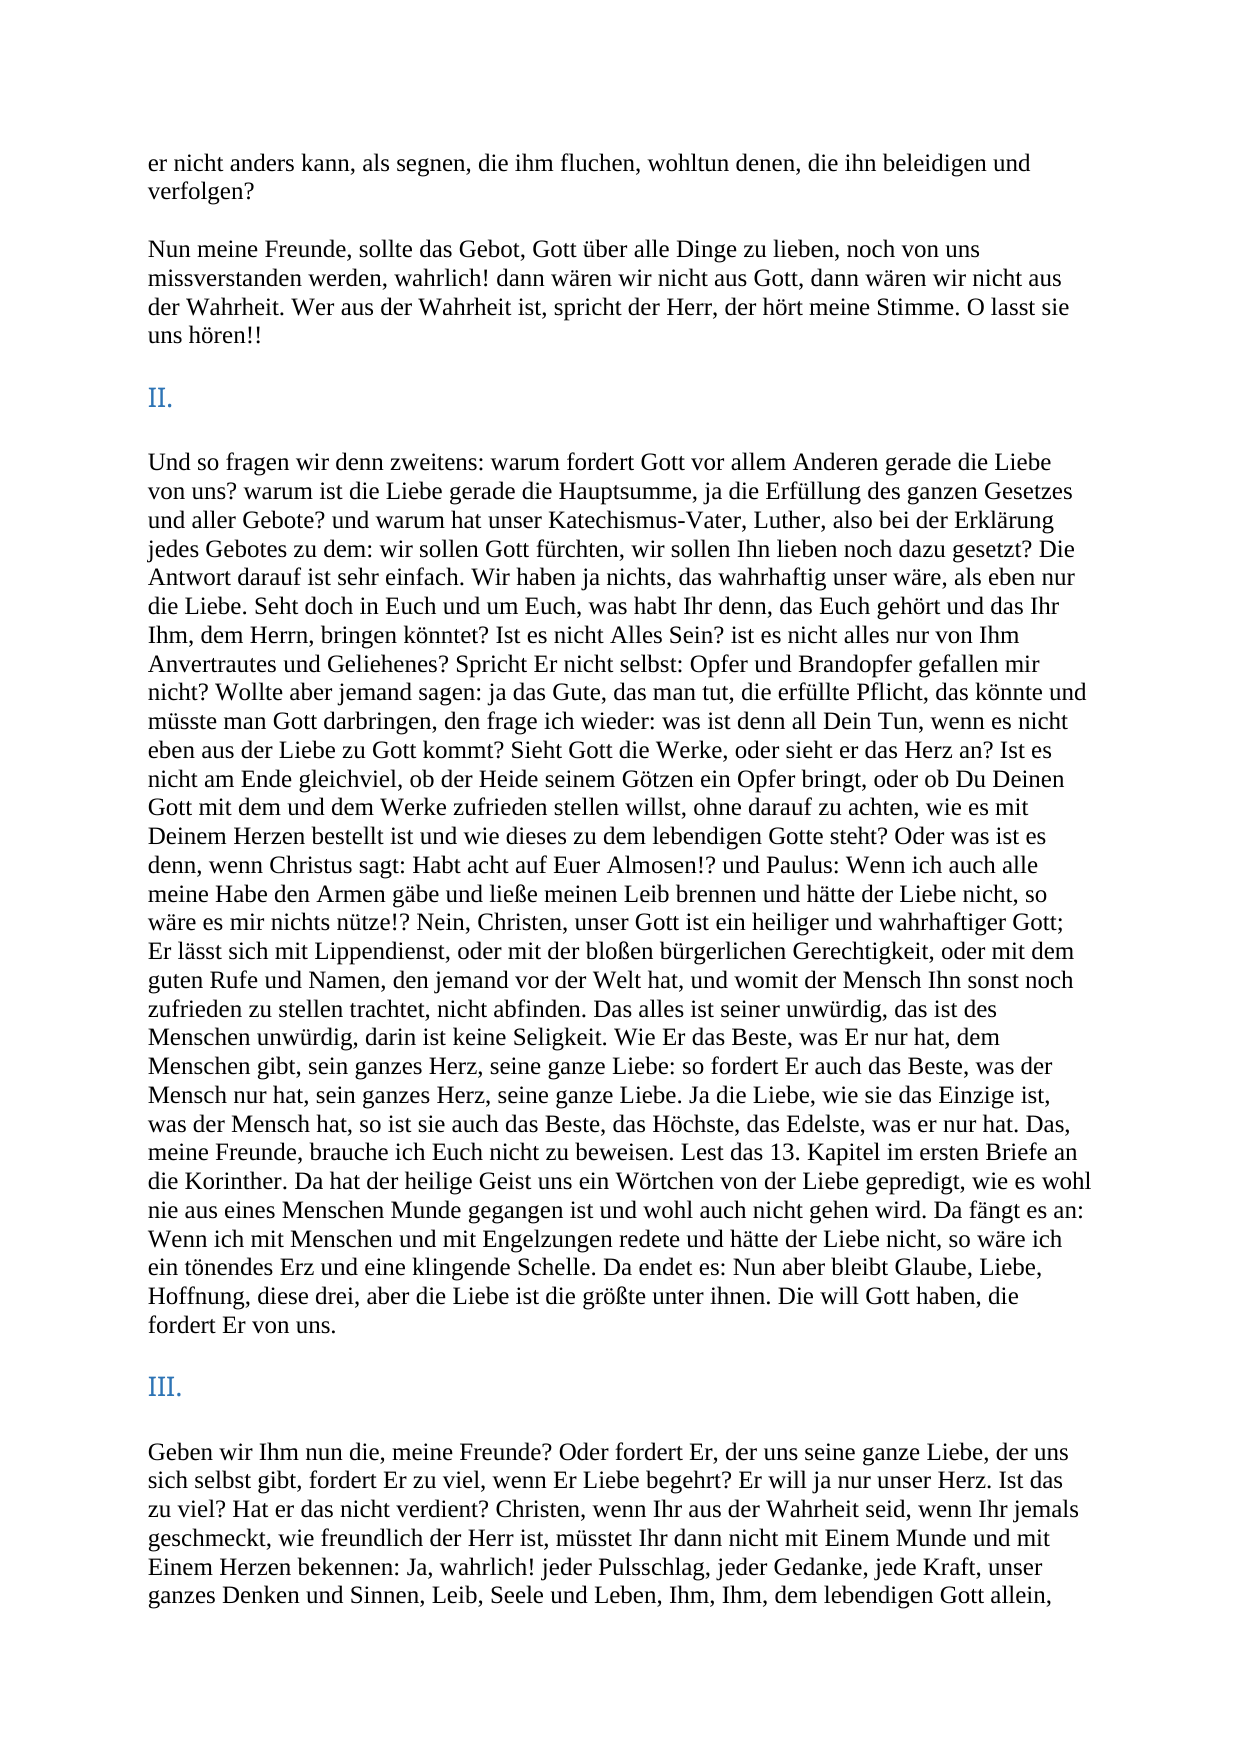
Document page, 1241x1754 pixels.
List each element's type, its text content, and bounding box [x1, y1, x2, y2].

text Nun meine Freunde, sollte das Gebot, Gott über alle Dinge zu lieben, noch von uns missverstanden werden, wahrlich! dann wären wir nicht aus Gott, dann wären wir nicht aus der Wahrheit. Wer aus der Wahrheit ist, spricht der Herr, der hört meine Stimme. O lasst sie uns hören!! [148, 321, 1093, 436]
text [148, 1523, 1093, 1609]
subtitle III. [148, 1454, 1093, 1491]
text Und so fragen wir denn zweitens: warum fordert Gott vor allem Anderen gerade die Liebe von uns? warum ist die Liebe gerade die Hauptsumme, ja die Erfüllung des ganzen Gesetzes und aller Gebote? und warum hat unser Katechismus-Vater, Luther, also bei der Erklärung jedes Gebotes zu dem: wir sollen Gott fürchten, wir sollen Ihn lieben noch dazu gesetzt? Die Antwort darauf ist sehr einfach. Wir haben ja nichts, das wahrhaftig unser wäre, als eben nur die Liebe. Seht doch in Euch und um Euch, was habt Ihr denn, das Euch gehört und das Ihr Ihm, dem Herrn, bringen könntet? Ist es nicht Alles Sein? ist es nicht alles nur von Ihm Anvertrautes und Geliehenes? Spricht Er nicht selbst: Opfer und Brandopfer gefallen mir nicht? Wollte aber jemand sagen: ja das Gute, das man tut, die erfüllte Pflicht, das könnte und müsste man Gott darbringen, den frage ich wieder: was ist denn all Dein Tun, wenn es nicht eben aus der Liebe zu Gott kommt? Sieht Gott die Werke, oder sieht er das Herz an? Ist es nicht am Ende gleichviel, ob der Heide seinem Götzen ein Opfer bringt, oder ob Du Deinen Gott mit dem und dem Werke zufrieden stellen willst, ohne darauf zu achten, wie es mit Deinem Herzen bestellt ist und wie dieses zu dem lebendigen Gotte steht? Oder was ist es denn, wenn Christus sagt: Habt acht auf Euer Almosen!? und Paulus: Wenn ich auch alle meine Habe den Armen gäbe und ließe meinen Leib brennen und hätte der Liebe nicht, so wäre es mir nichts nütze!? Nein, Christen, unser Gott ist ein heiliger und wahrhaftiger Gott; Er lässt sich mit Lippendienst, oder mit der bloßen bürgerlichen Gerechtigkeit, oder mit dem guten Rufe und Namen, den jemand vor der Welt hat, und womit der Mensch Ihn sonst noch zufrieden zu stellen trachtet, nicht abfinden. Das alles ist seiner unwürdig, das ist des Menschen unwürdig, darin ist keine Seligkeit. Wie Er das Beste, was Er nur hat, dem Menschen gibt, sein ganzes Herz, seine ganze Liebe: so fordert Er auch das Beste, was der Mensch nur hat, sein ganzes Herz, seine ganze Liebe. Ja die Liebe, wie sie das Einzige ist, was der Mensch hat, so ist sie auch das Beste, das Höchste, das Edelste, was er nur hat. Das, meine Freunde, brauche ich Euch nicht zu beweisen. Lest das 13. Kapitel im ersten Briefe an die Korinther. Da hat der heilige Geist uns ein Wörtchen von der Liebe gepredigt, wie es wohl nie aus eines Menschen Munde gegangen ist und wohl auch nicht gehen wird. Da fängt es an: Wenn ich mit Menschen und mit Engelzungen redete und hätte der Liebe nicht, so wäre ich ein tönendes Erz und eine klingende Schelle. Da endet es: Nun aber bleibt Glaube, Liebe, Hoffnung, diese drei, aber die Liebe ist die größte unter ihnen. Die will Gott haben, die fordert Er von uns. [148, 534, 1093, 1425]
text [148, 148, 1093, 291]
subtitle II. [148, 465, 1093, 502]
